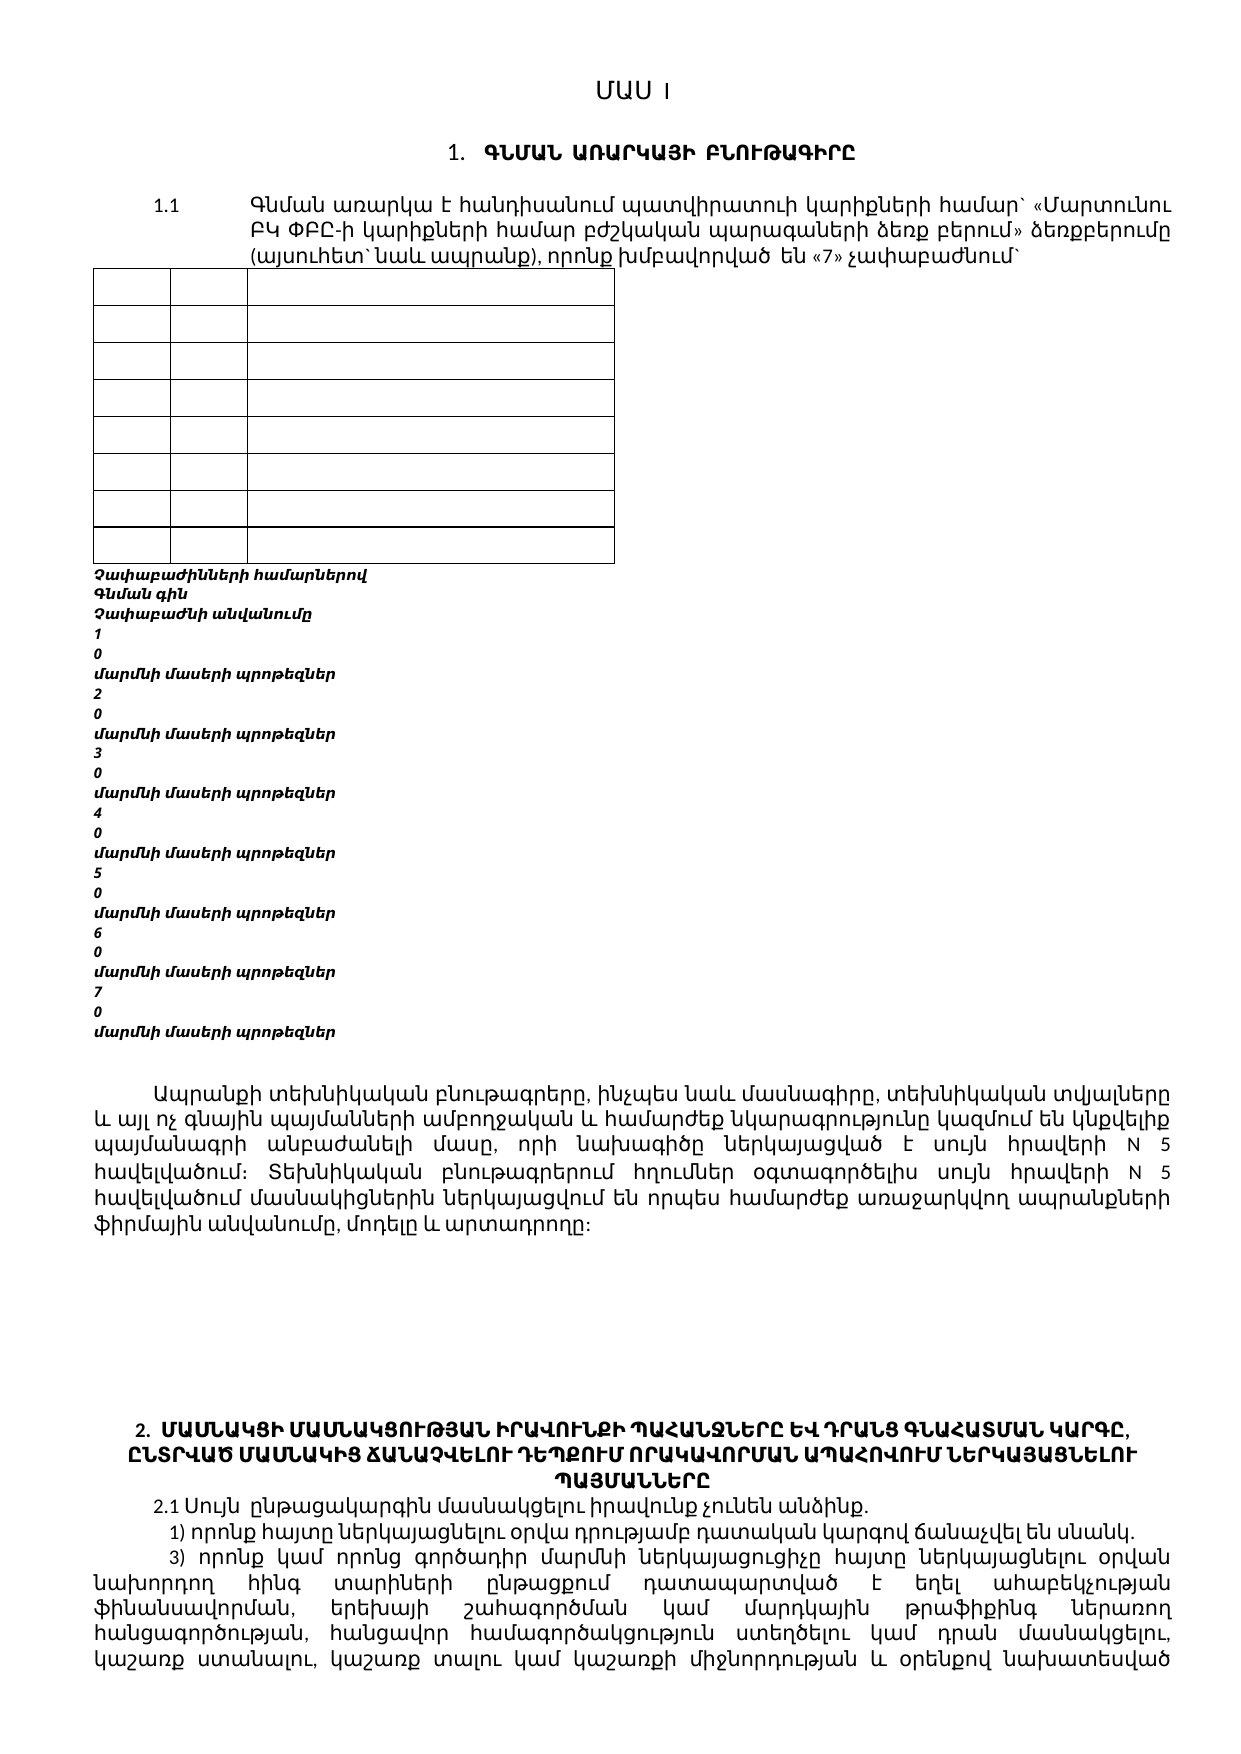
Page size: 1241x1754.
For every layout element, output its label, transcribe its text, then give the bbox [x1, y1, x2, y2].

text 1) որոնք հայտը ներկայացնելու օրվա դրությամբ դատական կարգով ճանաչվել են սնանկ. [94, 1519, 1171, 1544]
text 2.1 Սույն ընթացակարգին մասնակցելու իրավունք չունեն անձինք. [94, 1493, 1171, 1519]
subtitle Գնման առարկա է հանդիսանում պատվիրատուի կարիքների համար` «Մարտունու ԲԿ ՓԲԸ-ի կարիքների համար բժշկական պարագաների ձեռք բերում» ձեռքբերումը (այսուհետ` նաև ապրանք), որոնք խմբավորված են «7» չափաբաժնում` [153, 192, 1171, 268]
text ՄԱՍ I [94, 75, 1171, 106]
text 2. ՄԱՍՆԱԿՑԻ ՄԱՍՆԱԿՑՈՒԹՅԱՆ ԻՐԱՎՈՒՆՔԻ ՊԱՀԱՆՋՆԵՐԸ ԵՎ ԴՐԱՆՑ ԳՆԱՀԱՏՄԱՆ ԿԱՐԳԸ, ԸՆՏՐՎԱԾ ՄԱՍՆԱԿԻՑ ՃԱՆԱՉՎԵԼՈՒ ԴԵՊՔՈՒՄ ՈՐԱԿԱՎՈՐՄԱՆ ԱՊԱՀՈՎՈՒՄ ՆԵՐԿԱՅԱՑՆԵԼՈՒ ՊԱՅՄԱՆՆԵՐԸ [94, 1417, 1171, 1493]
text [94, 1544, 1171, 1671]
text Ապրանքի տեխնիկական բնութագրերը, ինչպես նաև մասնագիրը, տեխնիկական տվյալները և այլ ոչ գնային պայմանների ամբողջական և համարժեք նկարագրությունը կազմում են կնքվելիք պայմանագրի անբաժանելի մասը, որի նախագիծը ներկայացված է սույն հրավերի N 5 հավելվածում։ Տեխնիկական բնութագրերում հղումներ օգտագործելիս սույն հրավերի N 5 հավելվածում մասնակիցներին ներկայացվում են որպես համարժեք առաջարկվող ապրանքների ֆիրմային անվանումը, մոդելը և արտադրողը: [94, 1081, 1171, 1236]
list ԳՆՄԱՆ ԱՌԱՐԿԱՅԻ ԲՆՈՒԹԱԳԻՐԸ [131, 136, 1171, 167]
